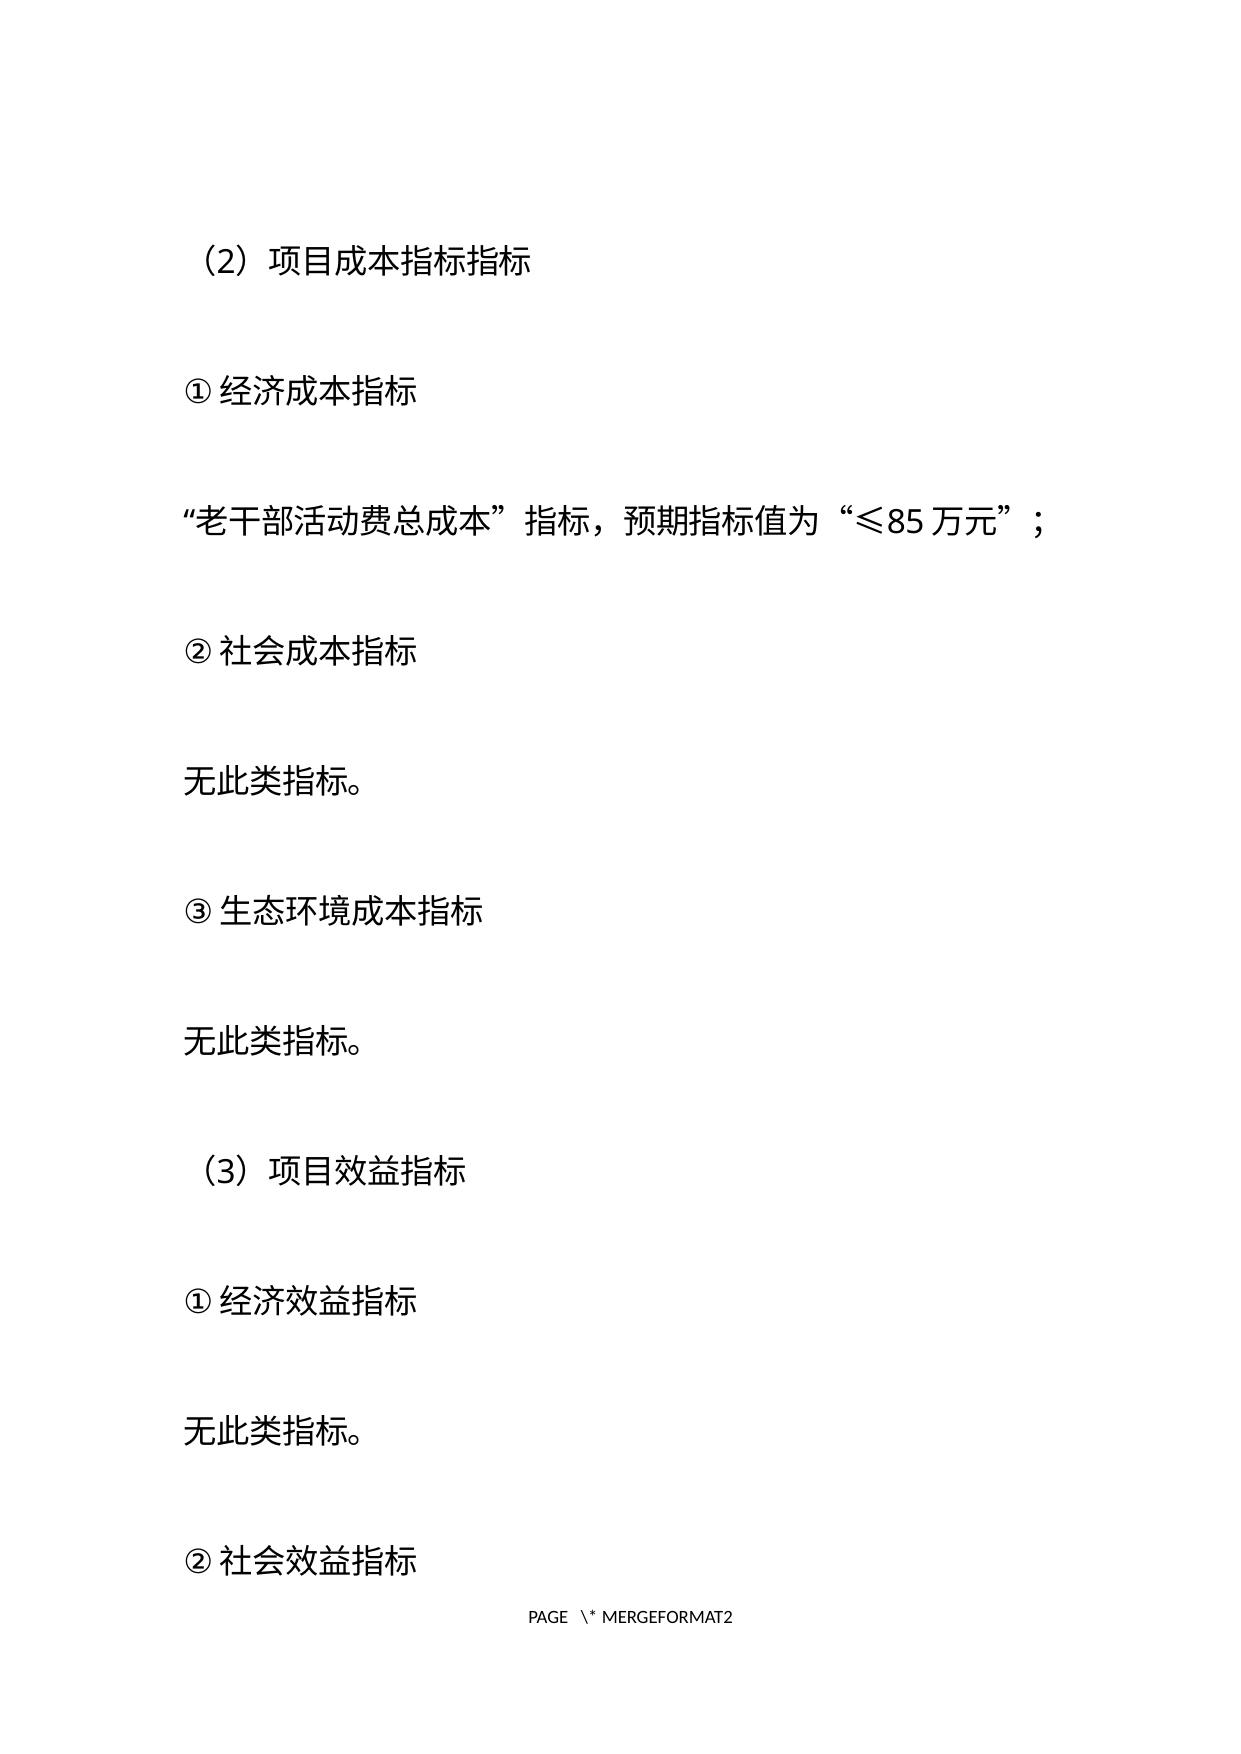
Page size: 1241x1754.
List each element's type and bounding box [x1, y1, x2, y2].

text [183, 162, 1078, 1592]
